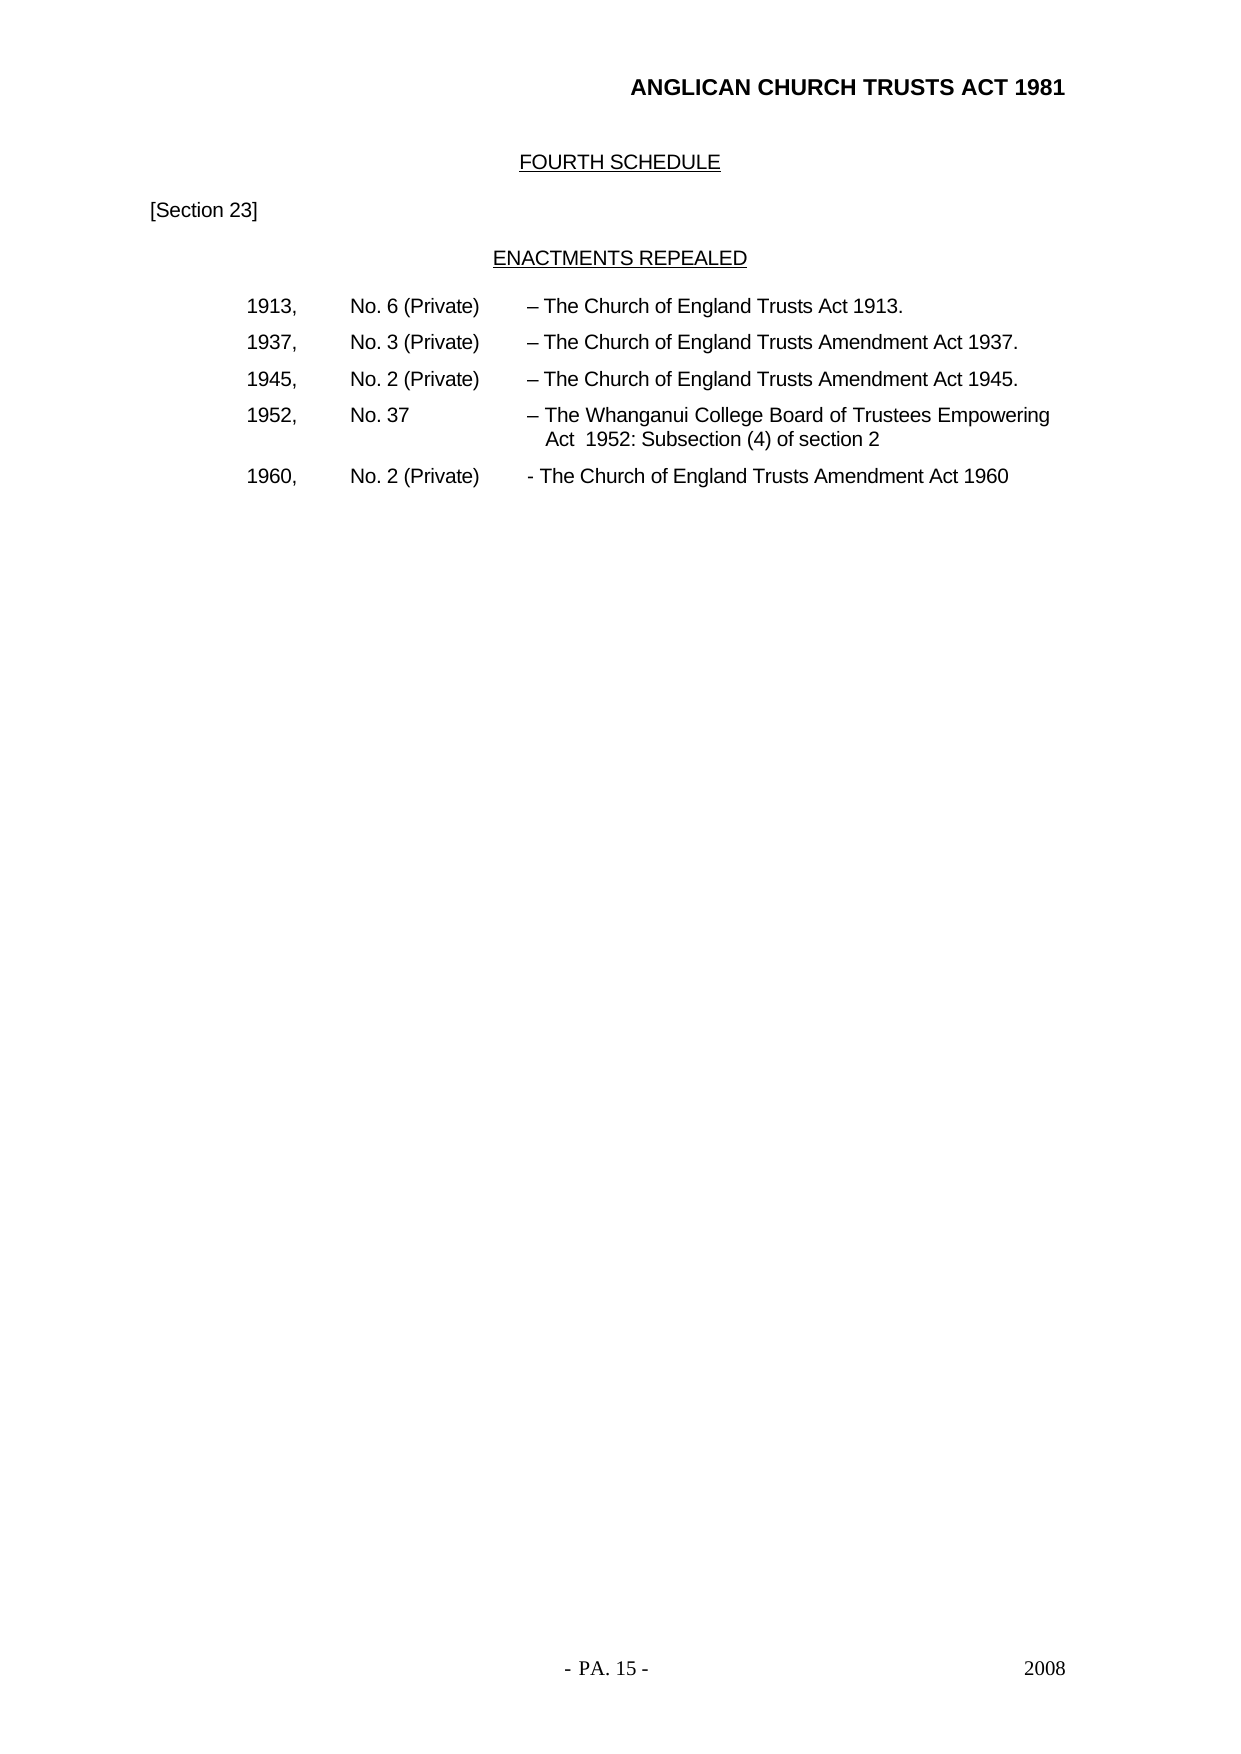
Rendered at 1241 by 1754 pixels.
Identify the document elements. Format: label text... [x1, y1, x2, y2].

table_cell 1945, [235, 367, 338, 403]
table_cell 1937, [235, 330, 338, 367]
table_cell - The Church of England Trusts Amendment Act 1960 [516, 464, 1062, 500]
text [Section 23] [150, 198, 1090, 222]
table_cell – The Church of England Trusts Amendment Act 1937. [516, 330, 1062, 367]
table_cell No. 2 (Private) [339, 464, 516, 500]
table_cell 1952, [235, 403, 338, 463]
table_cell No. 2 (Private) [339, 367, 516, 403]
table_cell 1960, [235, 464, 338, 500]
table_cell No. 3 (Private) [339, 330, 516, 367]
table_cell – The Church of England Trusts Amendment Act 1945. [516, 367, 1062, 403]
table_cell – The Whanganui College Board of Trustees Empowering Act 1952: Subsection (4) of section 2 [516, 403, 1062, 463]
text ENACTMENTS REPEALED [150, 246, 1090, 270]
table_header No. 6 (Private) [339, 294, 516, 330]
table_header – The Church of England Trusts Act 1913. [516, 294, 1062, 330]
text FOURTH SCHEDULE [150, 150, 1090, 174]
table_header 1913, [235, 294, 338, 330]
table_cell No. 37 [339, 403, 516, 463]
